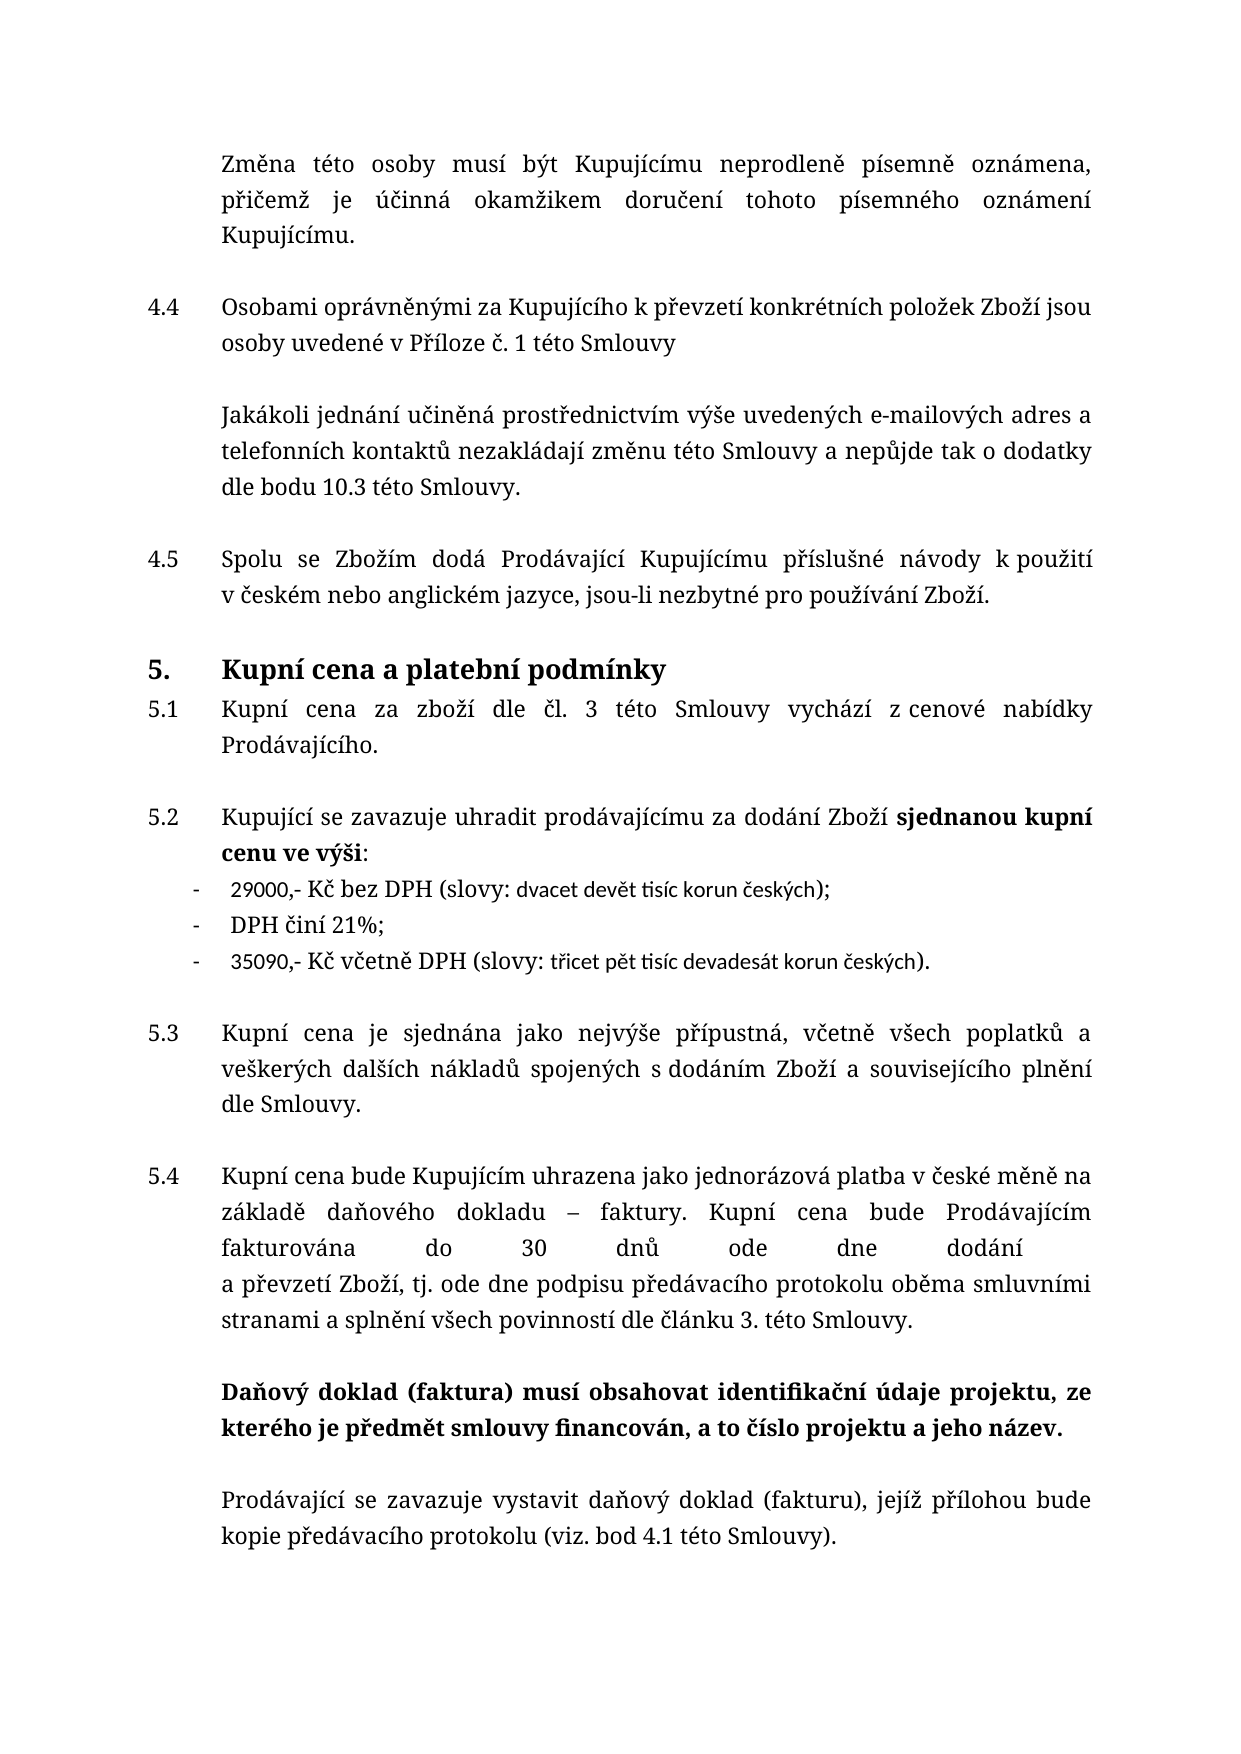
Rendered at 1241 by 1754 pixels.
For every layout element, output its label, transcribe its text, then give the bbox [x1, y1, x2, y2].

text 5. Kupní cena a platební podmínky [148, 651, 1093, 688]
text 5.4 Kupní cena bude Kupujícím uhrazena jako jednorázová platba v české měně na základě daňového dokladu – faktury. Kupní cena bude Prodávajícím fakturována do 30 dnů ode dne dodání a převzetí Zboží, tj. ode dne podpisu předávacího protokolu oběma smluvními stranami a splnění všech povinností dle článku 3. této Smlouvy. [148, 1160, 1093, 1335]
text 5.1 Kupní cena za zboží dle čl. 3 této Smlouvy vychází z cenové nabídky Prodávajícího. [148, 693, 1093, 760]
text Jakákoli jednání učiněná prostřednictvím výše uvedených e-mailových adres a telefonních kontaktů nezakládají změnu této Smlouvy a nepůjde tak o dodatky dle bodu 10.3 této Smlouvy. [221, 399, 1093, 502]
list 29000,- Kč bez DPH (slovy: dvacet devět tisíc korun českých); [193, 873, 1093, 904]
text 4.5 Spolu se Zbožím dodá Prodávající Kupujícímu příslušné návody k použití v českém nebo anglickém jazyce, jsou-li nezbytné pro používání Zboží. [148, 543, 1093, 610]
text 4.4 Osobami oprávněnými za Kupujícího k převzetí konkrétních položek Zboží jsou osoby uvedené v Příloze č. 1 této Smlouvy [148, 291, 1093, 358]
list DPH činí 21%; [193, 909, 1093, 940]
list 35090,- Kč včetně DPH (slovy: třicet pět tisíc devadesát korun českých). [193, 945, 1093, 976]
text Prodávající se zavazuje vystavit daňový doklad (fakturu), jejíž přílohou bude kopie předávacího protokolu (viz. bod 4.1 této Smlouvy). [221, 1484, 1093, 1551]
text 5.2 Kupující se zavazuje uhradit prodávajícímu za dodání Zboží sjednanou kupní cenu ve výši: [148, 801, 1093, 868]
text Daňový doklad (faktura) musí obsahovat identifikační údaje projektu, ze kterého je předmět smlouvy financován, a to číslo projektu a jeho název. [221, 1376, 1093, 1443]
text Změna této osoby musí být Kupujícímu neprodleně písemně oznámena, přičemž je účinná okamžikem doručení tohoto písemného oznámení Kupujícímu. [148, 148, 1093, 251]
text 5.3 Kupní cena je sjednána jako nejvýše přípustná, včetně všech poplatků a veškerých dalších nákladů spojených s dodáním Zboží a souvisejícího plnění dle Smlouvy. [148, 1017, 1093, 1120]
